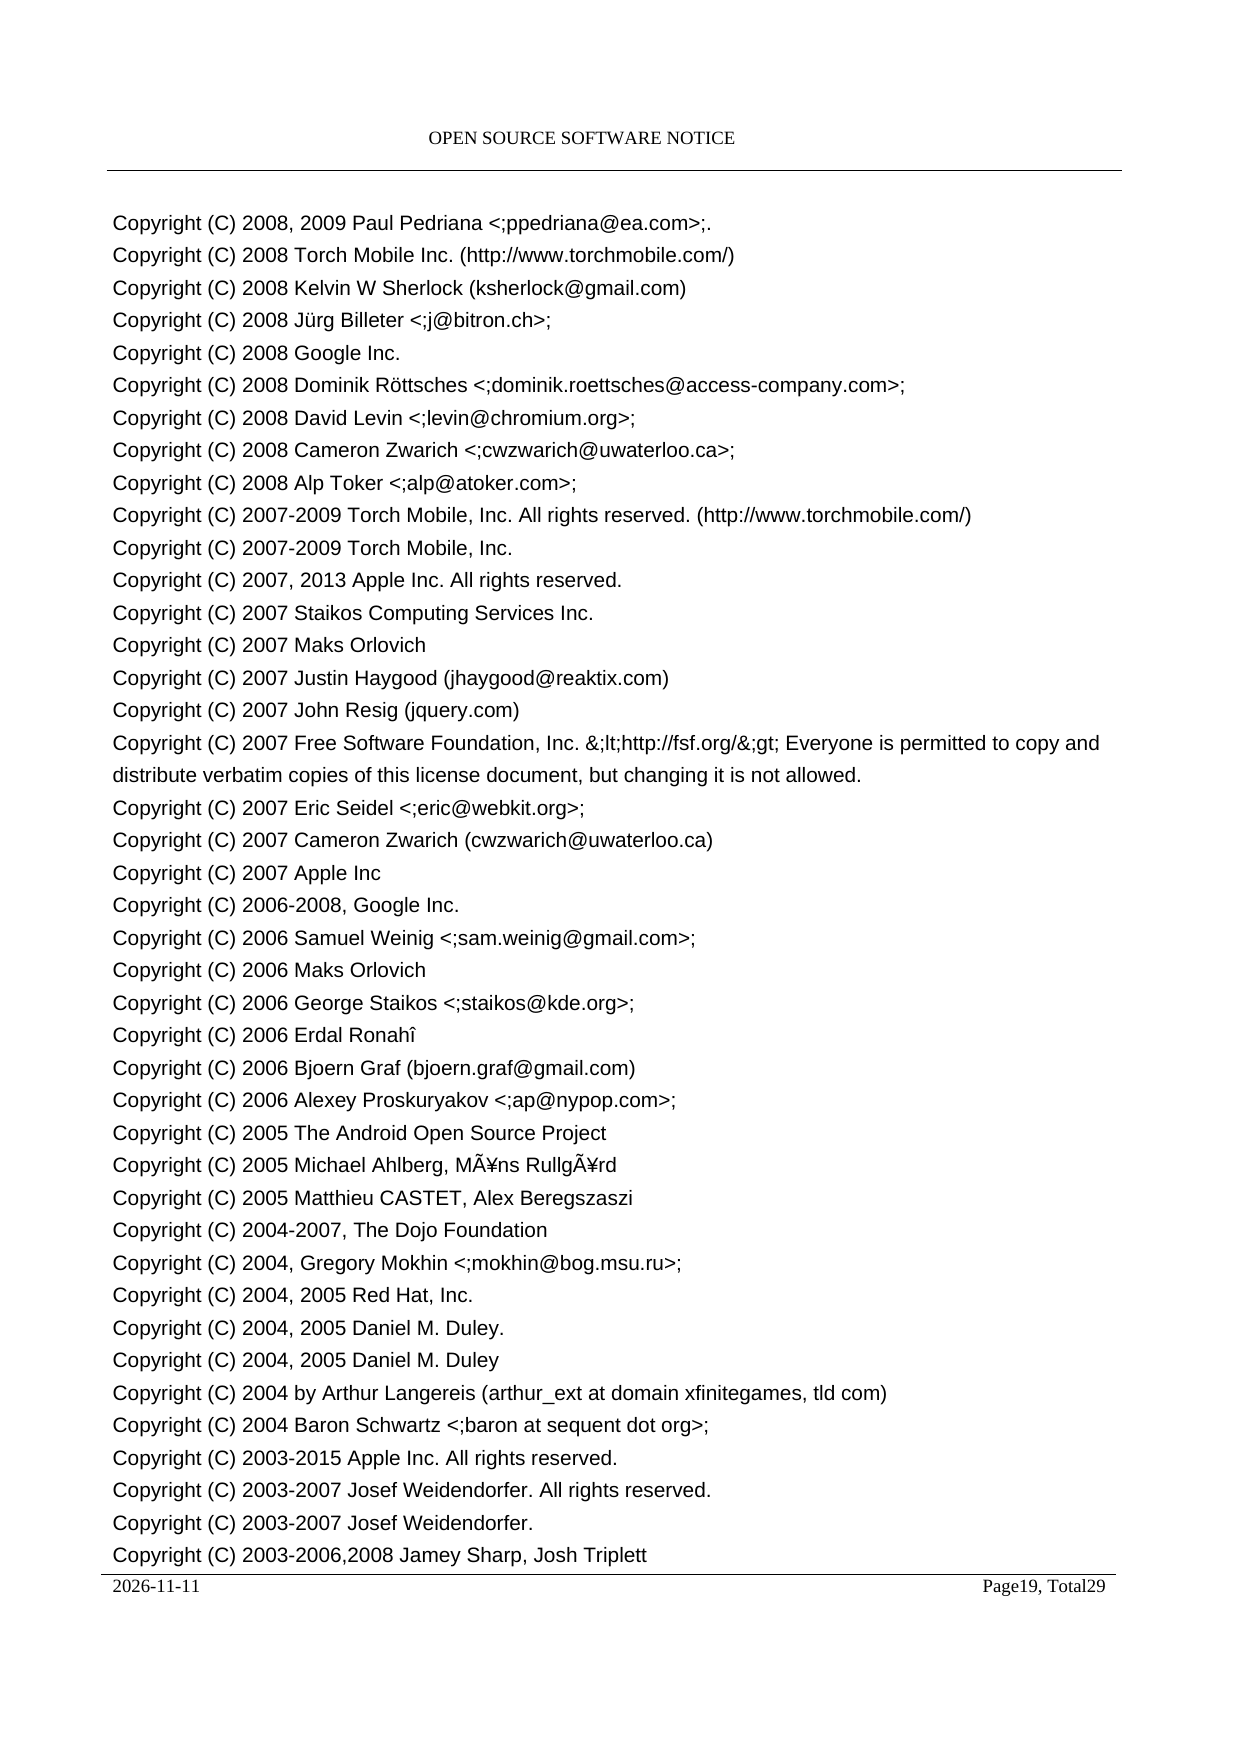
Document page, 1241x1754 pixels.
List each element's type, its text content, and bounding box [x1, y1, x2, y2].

text Copyright (C) 2007-2009 Torch Mobile, Inc. [112, 531, 1128, 564]
text Copyright (C) 2007 Cameron Zwarich (cwzwarich@uwaterloo.ca) [112, 824, 1128, 856]
text Copyright (C) 2006 Erdal Ronahî [112, 1019, 1128, 1051]
text Copyright (C) 2007, 2013 Apple Inc. All rights reserved. [112, 564, 1128, 596]
text Copyright (C) 2007-2009 Torch Mobile, Inc. All rights reserved. (http://www.torchmobile.com/) [112, 499, 1128, 531]
text Copyright (C) 2007 Free Software Foundation, Inc. &;lt;http://fsf.org/&;gt; Everyone is permitted to copy and distribute verbatim copies of this license document, but changing it is not allowed. [112, 726, 1128, 791]
text Copyright (C) 2008 Alp Toker <;alp@atoker.com>; [112, 466, 1128, 499]
text Copyright (C) 2003-2007 Josef Weidendorfer. [112, 1506, 1128, 1539]
text Copyright (C) 2008 Kelvin W Sherlock (ksherlock@gmail.com) [112, 271, 1128, 304]
text Copyright (C) 2008 David Levin <;levin@chromium.org>; [112, 401, 1128, 434]
text Copyright (C) 2007 Justin Haygood (jhaygood@reaktix.com) [112, 661, 1128, 694]
text Copyright (C) 2004 Baron Schwartz <;baron at sequent dot org>; [112, 1409, 1128, 1441]
text Copyright (C) 2004, 2005 Red Hat, Inc. [112, 1279, 1128, 1311]
text Copyright (C) 2006 Samuel Weinig <;sam.weinig@gmail.com>; [112, 921, 1128, 954]
text Copyright (C) 2003-2007 Josef Weidendorfer. All rights reserved. [112, 1474, 1128, 1506]
text Copyright (C) 2007 Eric Seidel <;eric@webkit.org>; [112, 791, 1128, 824]
text Copyright (C) 2003-2015 Apple Inc. All rights reserved. [112, 1441, 1128, 1474]
text Copyright (C) 2008 Google Inc. [112, 336, 1128, 369]
text Copyright (C) 2006 Bjoern Graf (bjoern.graf@gmail.com) [112, 1051, 1128, 1084]
text Copyright (C) 2006 Alexey Proskuryakov <;ap@nypop.com>; [112, 1084, 1128, 1116]
text Copyright (C) 2004 by Arthur Langereis (arthur_ext at domain xfinitegames, tld com) [112, 1376, 1128, 1409]
text Copyright (C) 2005 The Android Open Source Project [112, 1116, 1128, 1149]
text Copyright (C) 2008, 2009 Paul Pedriana <;ppedriana@ea.com>;. [112, 206, 1128, 239]
text Copyright (C) 2005 Michael Ahlberg, MÃ¥ns RullgÃ¥rd [112, 1149, 1128, 1181]
text Copyright (C) 2008 Torch Mobile Inc. (http://www.torchmobile.com/) [112, 239, 1128, 271]
text Copyright (C) 2004, Gregory Mokhin <;mokhin@bog.msu.ru>; [112, 1246, 1128, 1279]
text Copyright (C) 2004, 2005 Daniel M. Duley [112, 1344, 1128, 1376]
text Copyright (C) 2006 George Staikos <;staikos@kde.org>; [112, 986, 1128, 1019]
text Copyright (C) 2007 Maks Orlovich [112, 629, 1128, 661]
text Copyright (C) 2007 Apple Inc [112, 856, 1128, 889]
text Copyright (C) 2008 Dominik Röttsches <;dominik.roettsches@access-company.com>; [112, 369, 1128, 401]
text Copyright (C) 2004, 2005 Daniel M. Duley. [112, 1311, 1128, 1344]
text Copyright (C) 2003-2006,2008 Jamey Sharp, Josh Triplett [112, 1539, 1128, 1571]
text Copyright (C) 2005 Matthieu CASTET, Alex Beregszaszi [112, 1181, 1128, 1214]
text Copyright (C) 2004-2007, The Dojo Foundation [112, 1214, 1128, 1246]
text Copyright (C) 2008 Cameron Zwarich <;cwzwarich@uwaterloo.ca>; [112, 434, 1128, 466]
text Copyright (C) 2006 Maks Orlovich [112, 954, 1128, 986]
text Copyright (C) 2006-2008, Google Inc. [112, 889, 1128, 921]
text Copyright (C) 2007 John Resig (jquery.com) [112, 694, 1128, 726]
text Copyright (C) 2008 Jürg Billeter <;j@bitron.ch>; [112, 304, 1128, 336]
text Copyright (C) 2007 Staikos Computing Services Inc. [112, 596, 1128, 629]
